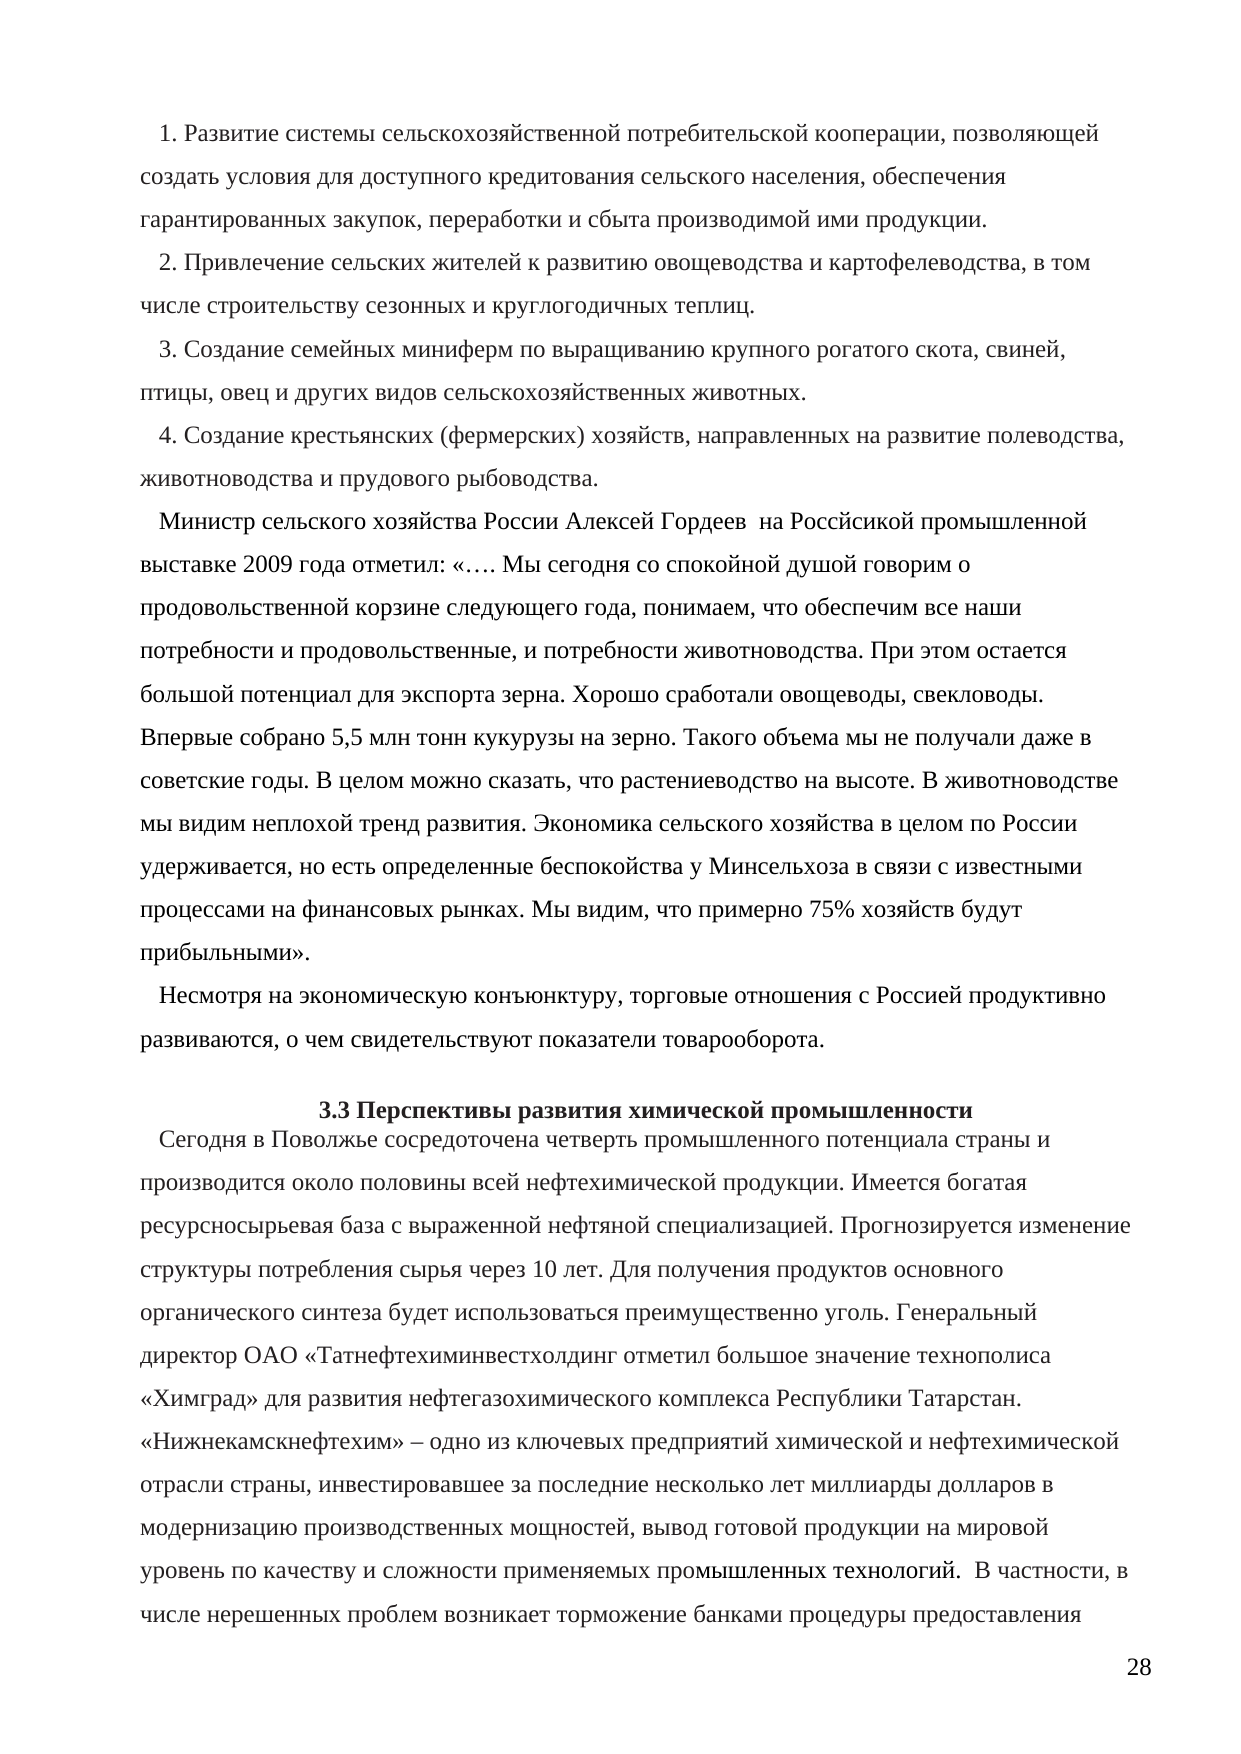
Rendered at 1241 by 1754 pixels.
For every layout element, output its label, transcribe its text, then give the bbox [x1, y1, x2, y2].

text Несмотря на экономическую конъюнктуру, торговые отношения с Россией продуктивно развиваются, о чем свидетельствуют показатели товарооборота. [140, 981, 1133, 1052]
text 3.3 Перспективы развития химической промышленности [140, 1096, 1133, 1124]
text 3. Создание семейных миниферм по выращиванию крупного рогатого скота, свиней, птицы, овец и других видов сельскохозяйственных животных. [140, 334, 1133, 406]
text Министр сельского хозяйства России Алексей Гордеев на Россйсикой промышленной выставке 2009 года отметил: «…. Мы сегодня со спокойной душой говорим о продовольственной корзине следующего года, понимаем, что обеспечим все наши потребности и продовольственные, и потребности животноводства. При этом остается большой потенциал для экспорта зерна. Хорошо сработали овощеводы, свекловоды. Впервые собрано 5,5 млн тонн кукурузы на зерно. Такого объема мы не получали даже в советские годы. В целом можно сказать, что растениеводство на высоте. В животноводстве мы видим неплохой тренд развития. Экономика сельского хозяйства в целом по России удерживается, но есть определенные беспокойства у Минсельхоза в связи с известными процессами на финансовых рынках. Мы видим, что примерно 75% хозяйств будут прибыльными». [140, 506, 1133, 966]
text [140, 1124, 1133, 1627]
text 1. Развитие системы сельскохозяйственной потребительской кооперации, позволяющей создать условия для доступного кредитования сельского населения, обеспечения гарантированных закупок, переработки и сбыта производимой ими продукции. [140, 118, 1133, 233]
text 4. Создание крестьянских (фермерских) хозяйств, направленных на развитие полеводства, животноводства и прудового рыбоводства. [140, 420, 1133, 492]
text 2. Привлечение сельских жителей к развитию овощеводства и картофелеводства, в том числе строительству сезонных и круглогодичных теплиц. [140, 247, 1133, 319]
